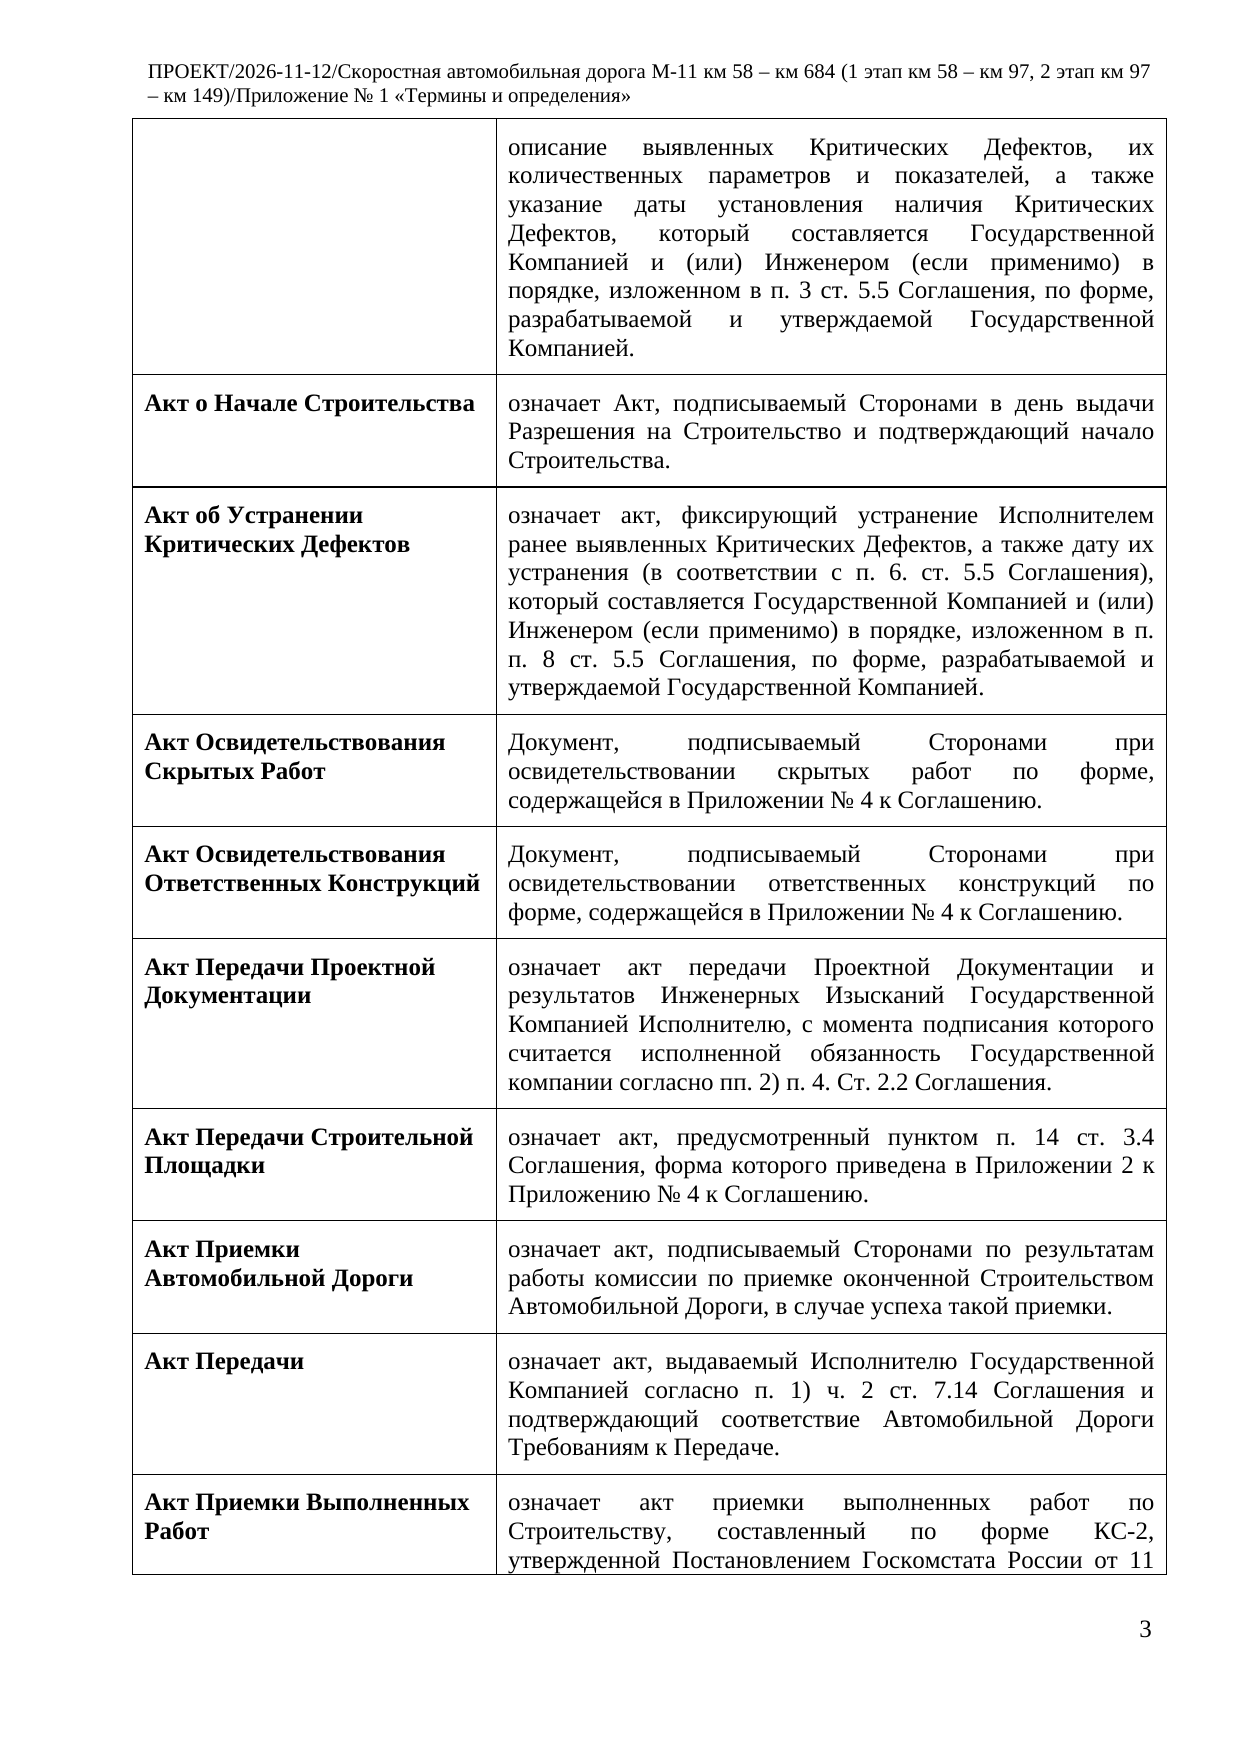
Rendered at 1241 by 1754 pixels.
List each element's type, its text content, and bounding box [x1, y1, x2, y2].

table_cell Акт об Устранении Критических Дефектов [133, 488, 496, 714]
table_cell означает Акт, подписываемый Сторонами в день выдачи Разрешения на Строительство и подтверждающий начало Строительства. [497, 375, 1166, 486]
table_cell Документ, подписываемый Сторонами при освидетельствовании ответственных конструкций по форме, содержащейся в Приложении № 4 к Соглашению. [497, 827, 1166, 938]
table_cell Акт Приемки Автомобильной Дороги [133, 1221, 496, 1333]
table_cell означает акт, предусмотренный пунктом п. 14 ст. 3.4 Соглашения, форма которого приведена в Приложении 2 к Приложению № 4 к Соглашению. [497, 1109, 1166, 1220]
table_cell Акт Передачи Строительной Площадки [133, 1109, 496, 1220]
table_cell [133, 1475, 496, 1573]
table_cell Акт Передачи [133, 1334, 496, 1474]
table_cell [497, 119, 1166, 374]
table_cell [133, 119, 496, 374]
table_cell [497, 1475, 1166, 1573]
table_cell означает акт, подписываемый Сторонами по результатам работы комиссии по приемке оконченной Строительством Автомобильной Дороги, в случае успеха такой приемки. [497, 1221, 1166, 1333]
table_cell означает акт, фиксирующий устранение Исполнителем ранее выявленных Критических Дефектов, а также дату их устранения (в соответствии с п. 6. ст. 5.5 Соглашения), который составляется Государственной Компанией и (или) Инженером (если применимо) в порядке, изложенном в п. п. 8 ст. 5.5 Соглашения, по форме, разрабатываемой и утверждаемой Государственной Компанией. [497, 488, 1166, 714]
table_cell Акт о Начале Строительства [133, 375, 496, 486]
table_cell Акт Освидетельствования Скрытых Работ [133, 715, 496, 826]
table_cell означает акт передачи Проектной Документации и результатов Инженерных Изысканий Государственной Компанией Исполнителю, с момента подписания которого считается исполненной обязанность Государственной компании согласно пп. 2) п. 4. Ст. 2.2 Соглашения. [497, 939, 1166, 1108]
table_cell Акт Передачи Проектной Документации [133, 939, 496, 1108]
table_cell означает акт, выдаваемый Исполнителю Государственной Компанией согласно п. 1) ч. 2 ст. 7.14 Соглашения и подтверждающий соответствие Автомобильной Дороги Требованиям к Передаче. [497, 1334, 1166, 1474]
table_cell Документ, подписываемый Сторонами при освидетельствовании скрытых работ по форме, содержащейся в Приложении № 4 к Соглашению. [497, 715, 1166, 826]
table_cell Акт Освидетельствования Ответственных Конструкций [133, 827, 496, 938]
